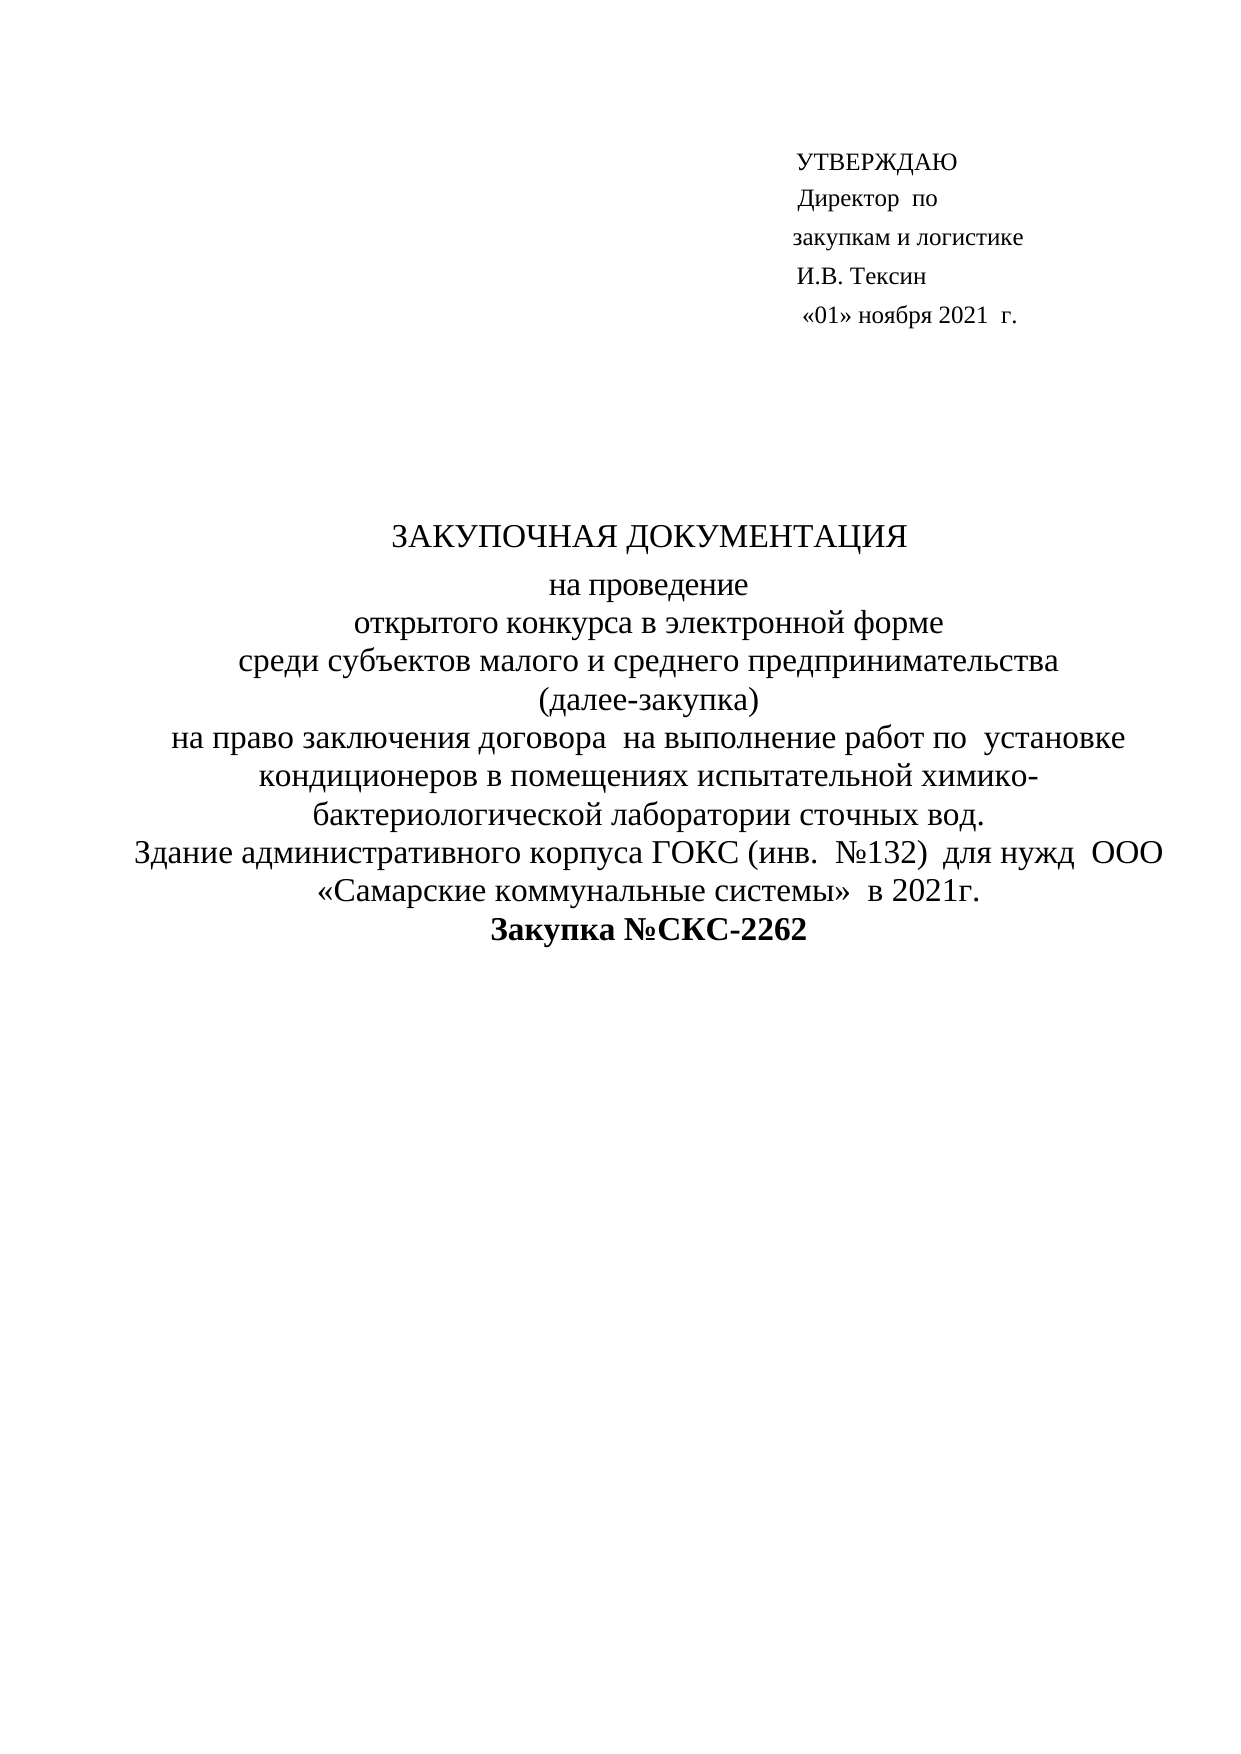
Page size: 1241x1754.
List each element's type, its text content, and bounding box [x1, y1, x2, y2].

text УТВЕРЖДАЮ [796, 147, 1168, 175]
text Здание административного корпуса ГОКС (инв. №132) для нужд ООО «Самарские коммунальные системы» в 2021г. [131, 832, 1166, 909]
text Директор по [131, 183, 1166, 211]
text открытого конкурса в электронной форме [131, 602, 1166, 641]
text ЗАКУПОЧНАЯ ДОКУМЕНТАЦИЯ [131, 516, 1168, 554]
text на право заключения договора на выполнение работ по установке кондиционеров в помещениях испытательной химико-бактериологической лаборатории сточных вод. [131, 717, 1166, 832]
text закупкам и логистике [131, 222, 1166, 251]
text И.В. Тексин [131, 261, 1166, 290]
text (далее-закупка) [131, 679, 1166, 717]
text «01» ноября 2021 г. [796, 300, 1168, 329]
text среди субъектов малого и среднего предпринимательства [131, 641, 1166, 679]
text Закупка №СКС-2262 [131, 909, 1166, 947]
text на проведение [131, 564, 1166, 602]
